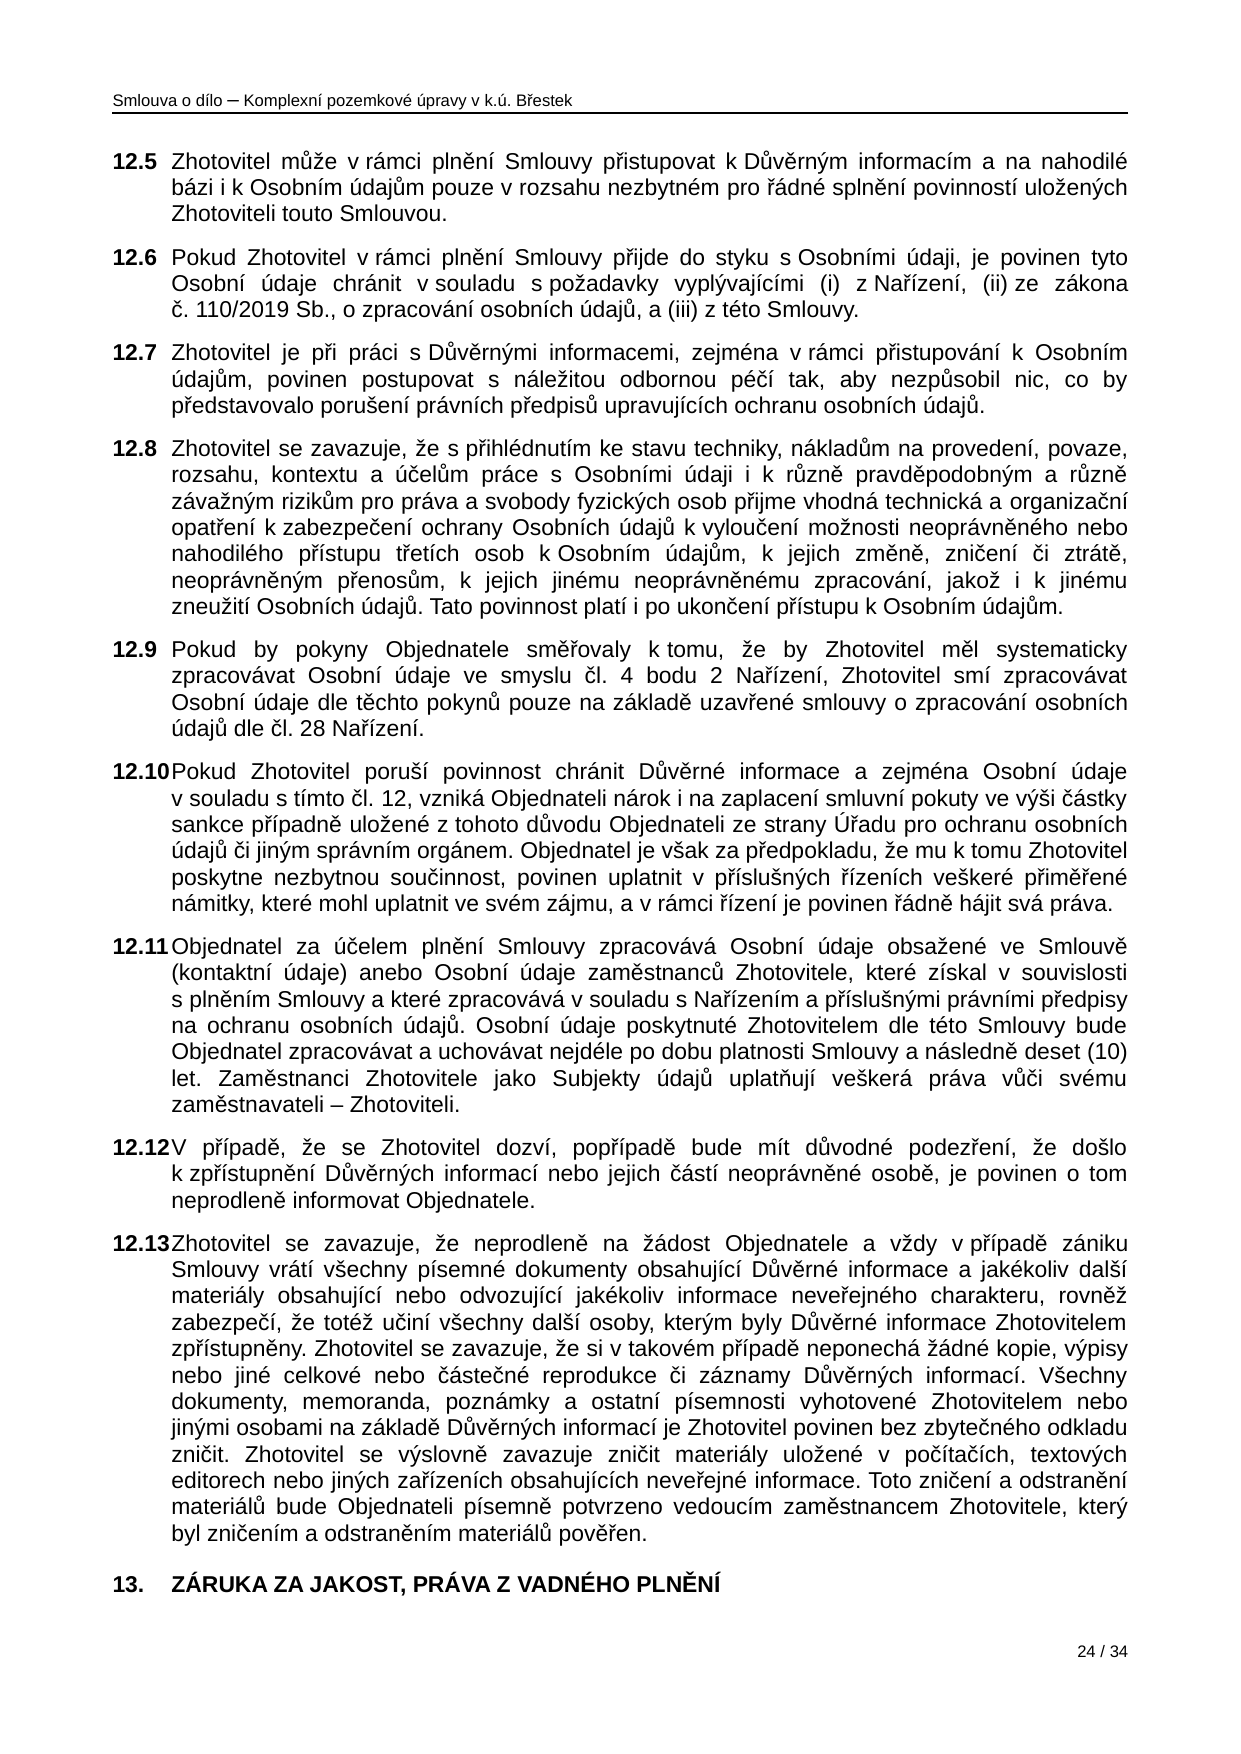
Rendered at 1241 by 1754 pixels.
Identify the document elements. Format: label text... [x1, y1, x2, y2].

text V případě, že se Zhotovitel dozví, popřípadě bude mít důvodné podezření, že došlo k zpřístupnění Důvěrných informací nebo jejich částí neoprávněné osobě, je povinen o tom neprodleně informovat Objednatele. [112, 1134, 1128, 1213]
text Objednatel za účelem plnění Smlouvy zpracovává Osobní údaje obsažené ve Smlouvě (kontaktní údaje) anebo Osobní údaje zaměstnanců Zhotovitele, které získal v souvislosti s plněním Smlouvy a které zpracovává v souladu s Nařízením a příslušnými právními předpisy na ochranu osobních údajů. Osobní údaje poskytnuté Zhotovitelem dle této Smlouvy bude Objednatel zpracovávat a uchovávat nejdéle po dobu platnosti Smlouvy a následně deset (10) let. Zaměstnanci Zhotovitele jako Subjekty údajů uplatňují veškerá práva vůči svému zaměstnavateli – Zhotoviteli. [112, 933, 1128, 1117]
text Zhotovitel se zavazuje, že neprodleně na žádost Objednatele a vždy v případě zániku Smlouvy vrátí všechny písemné dokumenty obsahující Důvěrné informace a jakékoliv další materiály obsahující nebo odvozující jakékoliv informace neveřejného charakteru, rovněž zabezpečí, že totéž učiní všechny další osoby, kterým byly Důvěrné informace Zhotovitelem zpřístupněny. Zhotovitel se zavazuje, že si v takovém případě neponechá žádné kopie, výpisy nebo jiné celkové nebo částečné reprodukce či záznamy Důvěrných informací. Všechny dokumenty, memoranda, poznámky a ostatní písemnosti vyhotovené Zhotovitelem nebo jinými osobami na základě Důvěrných informací je Zhotovitel povinen bez zbytečného odkladu zničit. Zhotovitel se výslovně zavazuje zničit materiály uložené v počítačích, textových editorech nebo jiných zařízeních obsahujících neveřejné informace. Toto zničení a odstranění materiálů bude Objednateli písemně potvrzeno vedoucím zaměstnancem Zhotovitele, který byl zničením a odstraněním materiálů pověřen. [112, 1230, 1128, 1546]
text Pokud by pokyny Objednatele směřovaly k tomu, že by Zhotovitel měl systematicky zpracovávat Osobní údaje ve smyslu čl. 4 bodu 2 Nařízení, Zhotovitel smí zpracovávat Osobní údaje dle těchto pokynů pouze na základě uzavřené smlouvy o zpracování osobních údajů dle čl. 28 Nařízení. [112, 636, 1128, 741]
text Pokud Zhotovitel poruší povinnost chránit Důvěrné informace a zejména Osobní údaje v souladu s tímto čl. 12, vzniká Objednateli nárok i na zaplacení smluvní pokuty ve výši částky sankce případně uložené z tohoto důvodu Objednateli ze strany Úřadu pro ochranu osobních údajů či jiným správním orgánem. Objednatel je však za předpokladu, že mu k tomu Zhotovitel poskytne nezbytnou součinnost, povinen uplatnit v příslušných řízeních veškeré přiměřené námitky, které mohl uplatnit ve svém zájmu, a v rámci řízení je povinen řádně hájit svá práva. [112, 758, 1128, 916]
text Zhotovitel může v rámci plnění Smlouvy přistupovat k Důvěrným informacím a na nahodilé bázi i k Osobním údajům pouze v rozsahu nezbytném pro řádné splnění povinností uložených Zhotoviteli touto Smlouvou. [112, 148, 1128, 227]
text Zhotovitel je při práci s Důvěrnými informacemi, zejména v rámci přistupování k Osobním údajům, povinen postupovat s náležitou odbornou péčí tak, aby nezpůsobil nic, co by představovalo porušení právních předpisů upravujících ochranu osobních údajů. [112, 339, 1128, 418]
text Záruka za jakost, práva z vadného plnění [112, 1571, 1128, 1597]
text Pokud Zhotovitel v rámci plnění Smlouvy přijde do styku s Osobními údaji, je povinen tyto Osobní údaje chránit v souladu s požadavky vyplývajícími (i) z Nařízení, (ii) ze zákona č. 110/2019 Sb., o zpracování osobních údajů, a (iii) z této Smlouvy. [112, 243, 1128, 322]
text Zhotovitel se zavazuje, že s přihlédnutím ke stavu techniky, nákladům na provedení, povaze, rozsahu, kontextu a účelům práce s Osobními údaji i k různě pravděpodobným a různě závažným rizikům pro práva a svobody fyzických osob přijme vhodná technická a organizační opatření k zabezpečení ochrany Osobních údajů k vyloučení možnosti neoprávněného nebo nahodilého přístupu třetích osob k Osobním údajům, k jejich změně, zničení či ztrátě, neoprávněným přenosům, k jejich jinému neoprávněnému zpracování, jakož i k jinému zneužití Osobních údajů. Tato povinnost platí i po ukončení přístupu k Osobním údajům. [112, 435, 1128, 619]
